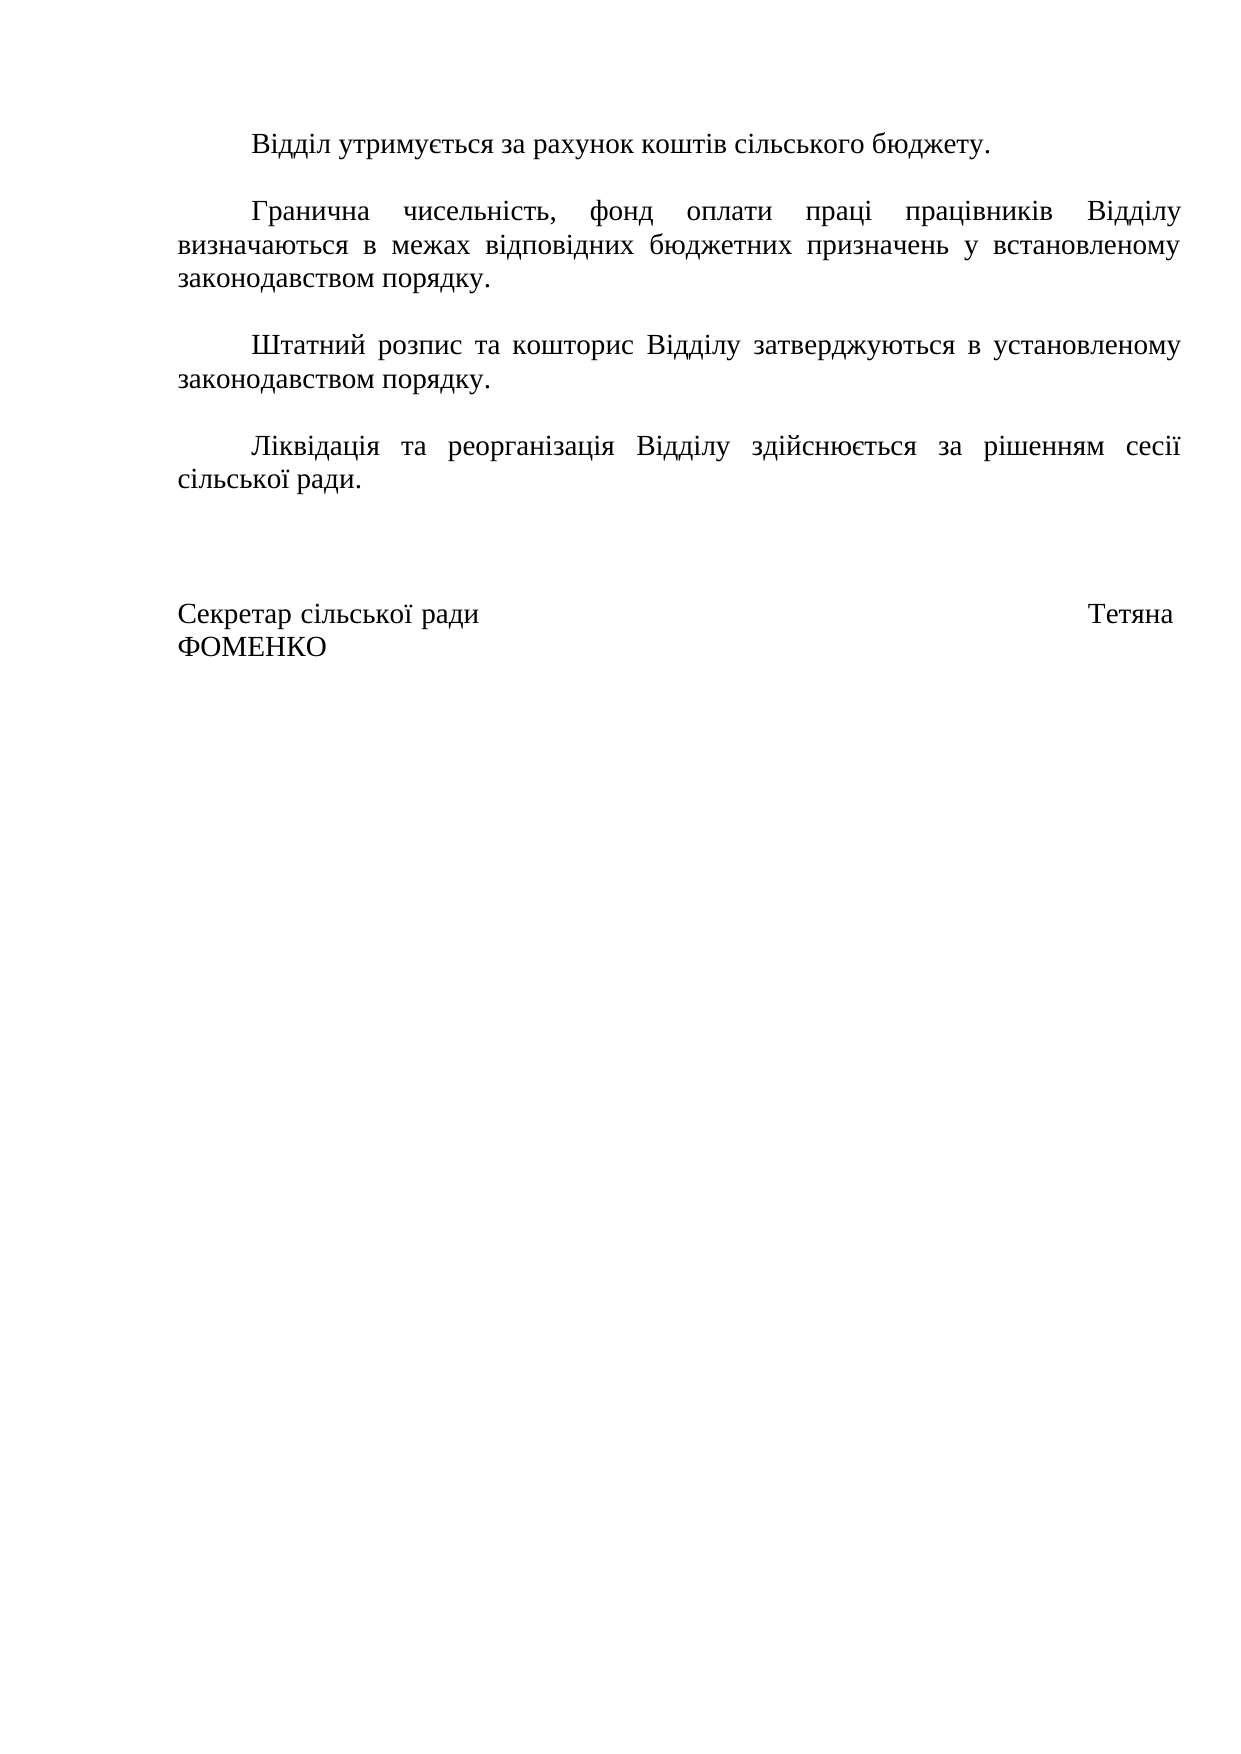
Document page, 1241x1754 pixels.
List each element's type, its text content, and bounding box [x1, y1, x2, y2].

text Відділ утримується за рахунок коштів сільського бюджету. [177, 126, 1181, 160]
text Секретар сільської ради Тетяна ФОМЕНКО [177, 596, 1181, 663]
text Ліквідація та реорганізація Відділу здійснюється за рішенням сесії сільської ради. [177, 428, 1181, 495]
text Гранична чисельність, фонд оплати праці працівників Відділу визначаються в межах відповідних бюджетних призначень у встановленому законодавством порядку. [177, 193, 1181, 294]
text Штатний розпис та кошторис Відділу затверджуються в установленому законодавством порядку. [177, 327, 1181, 394]
